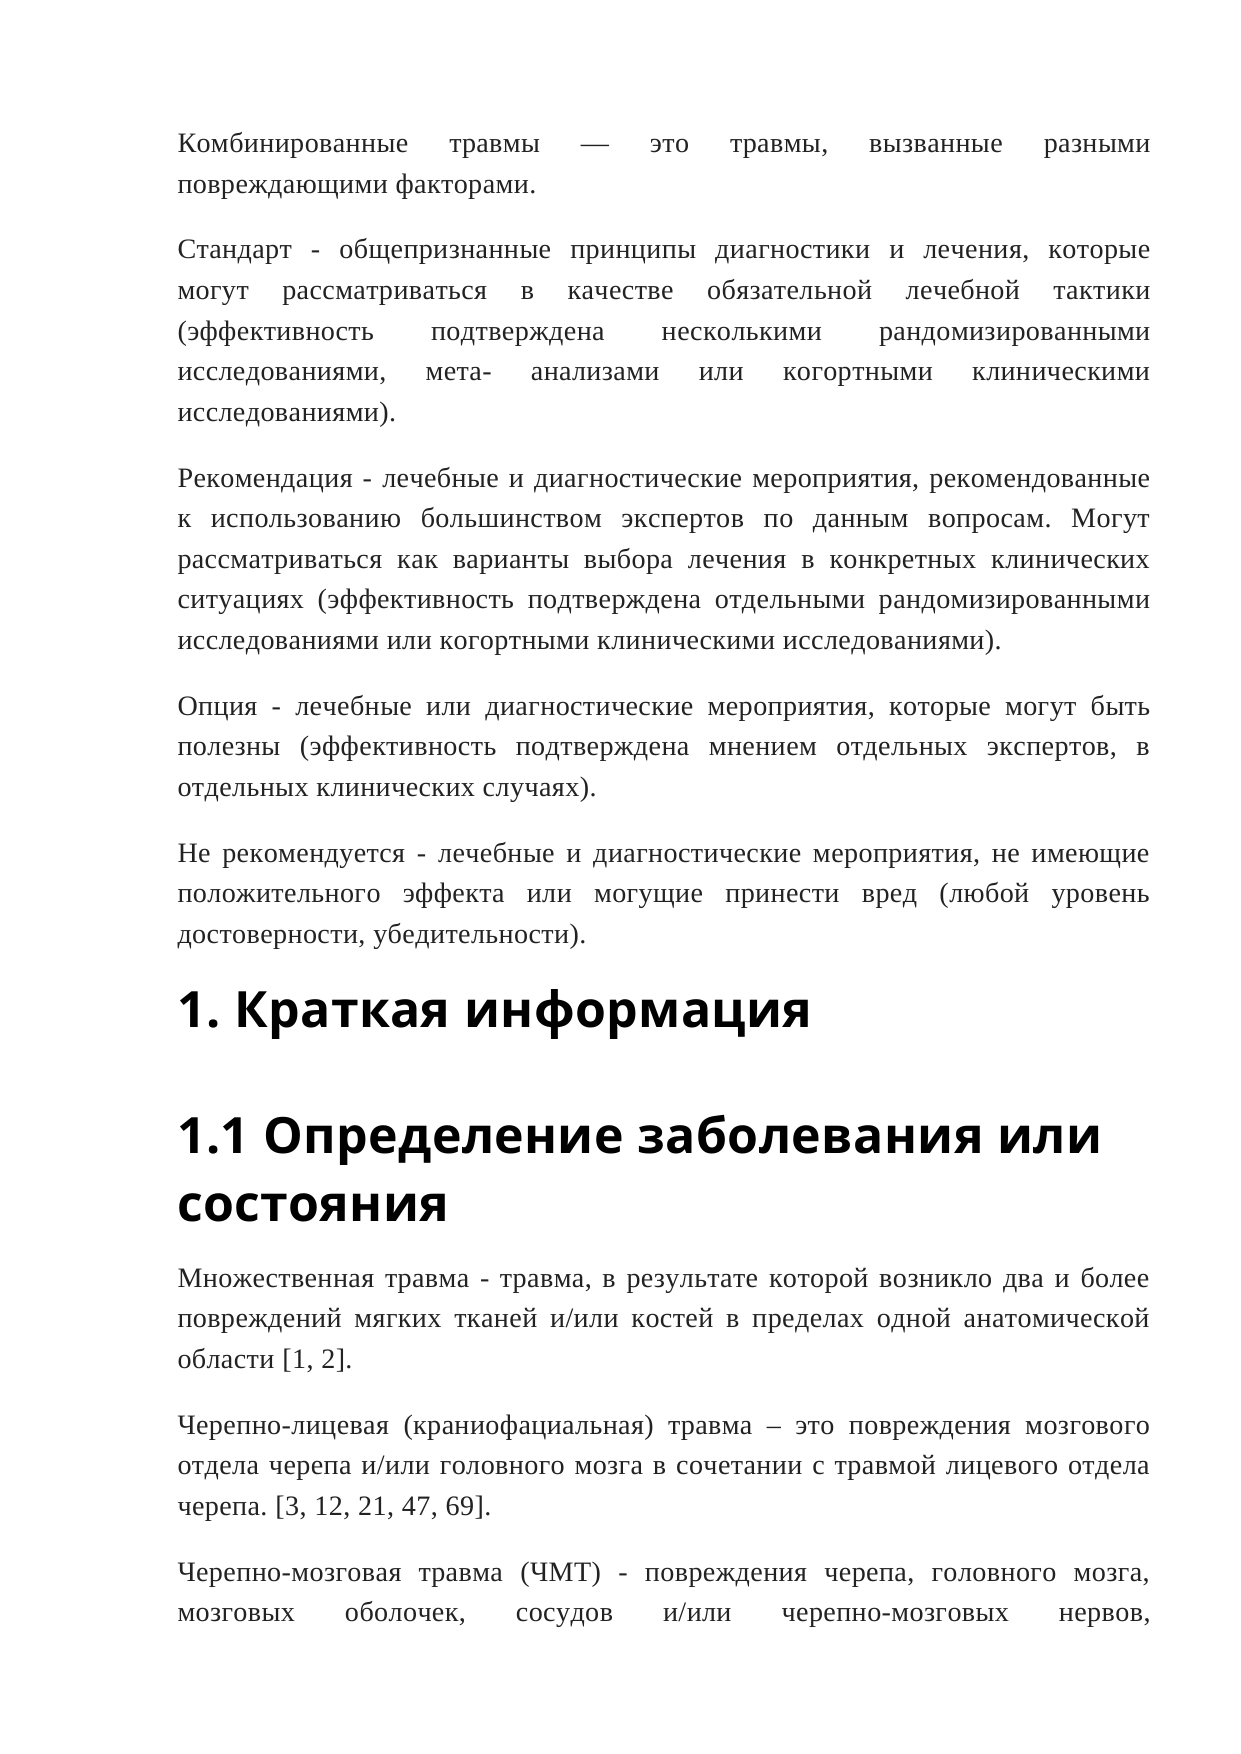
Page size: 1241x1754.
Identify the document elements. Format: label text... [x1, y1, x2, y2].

text Не рекомендуется - лечебные и диагностические мероприятия, не имеющие положительного эффекта или могущие принести вред (любой уровень достоверности, убедительности). [177, 827, 1152, 949]
text Комбинированные травмы — это травмы, вызванные разными повреждающими факторами. [177, 118, 1152, 199]
text Рекомендация - лечебные и диагностические мероприятия, рекомендованные к использованию большинством экспертов по данным вопросам. Могут рассматриваться как варианты выбора лечения в конкретных клинических ситуациях (эффективность подтверждена отдельными рандомизированными исследованиями или когортными клиническими исследованиями). [177, 452, 1152, 656]
text Опция - лечебные или диагностические мероприятия, которые могут быть полезны (эффективность подтверждена мнением отдельных экспертов, в отдельных клинических случаях). [177, 681, 1152, 802]
text Стандарт - общепризнанные принципы диагностики и лечения, которые могут рассматриваться в качестве обязательной лечебной тактики (эффективность подтверждена несколькими рандомизированными исследованиями, мета- анализами или когортными клиническими исследованиями). [177, 224, 1152, 427]
text Множественная травма - травма, в результате которой возникло два и более повреждений мягких тканей и/или костей в пределах одной анатомической области [1, 2]. [177, 1253, 1152, 1374]
text Черепно-лицевая (краниофациальная) травма – это повреждения мозгового отдела черепа и/или головного мозга в сочетании с травмой лицевого отдела черепа. [3, 12, 21, 47, 69]. [177, 1399, 1152, 1521]
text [177, 1546, 1152, 1628]
text 1. Краткая информация [177, 974, 1152, 1042]
text 1.1 Определение заболевания или состояния [177, 1100, 1152, 1236]
